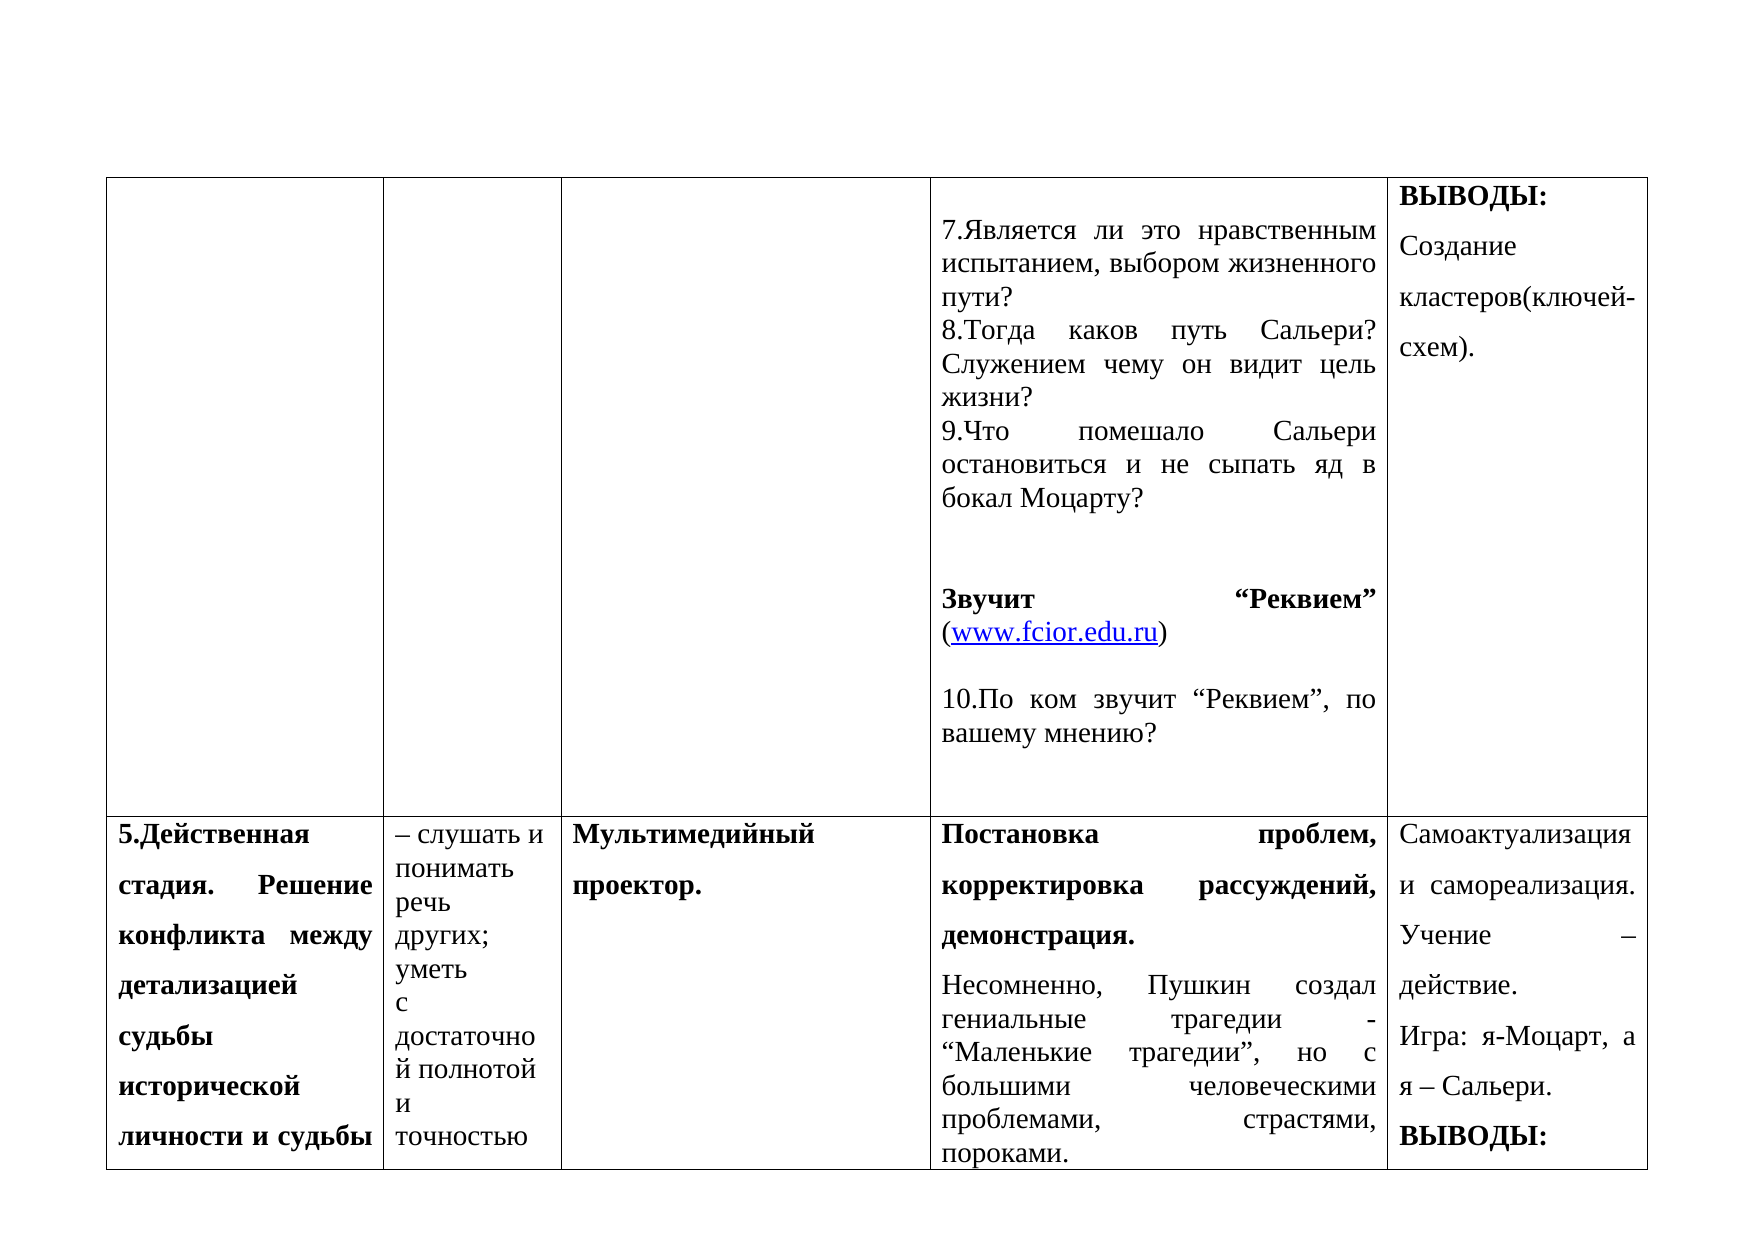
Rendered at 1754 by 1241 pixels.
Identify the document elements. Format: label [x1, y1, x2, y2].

table_cell [1388, 178, 1647, 816]
table_cell [931, 178, 1387, 816]
table_cell [931, 817, 1387, 1169]
table_cell [384, 178, 561, 816]
table_cell [107, 817, 383, 1169]
table_cell [562, 178, 930, 816]
table_cell [1388, 817, 1647, 1169]
table_cell [107, 178, 383, 816]
table_cell [562, 817, 930, 1169]
table_cell [384, 817, 561, 1169]
